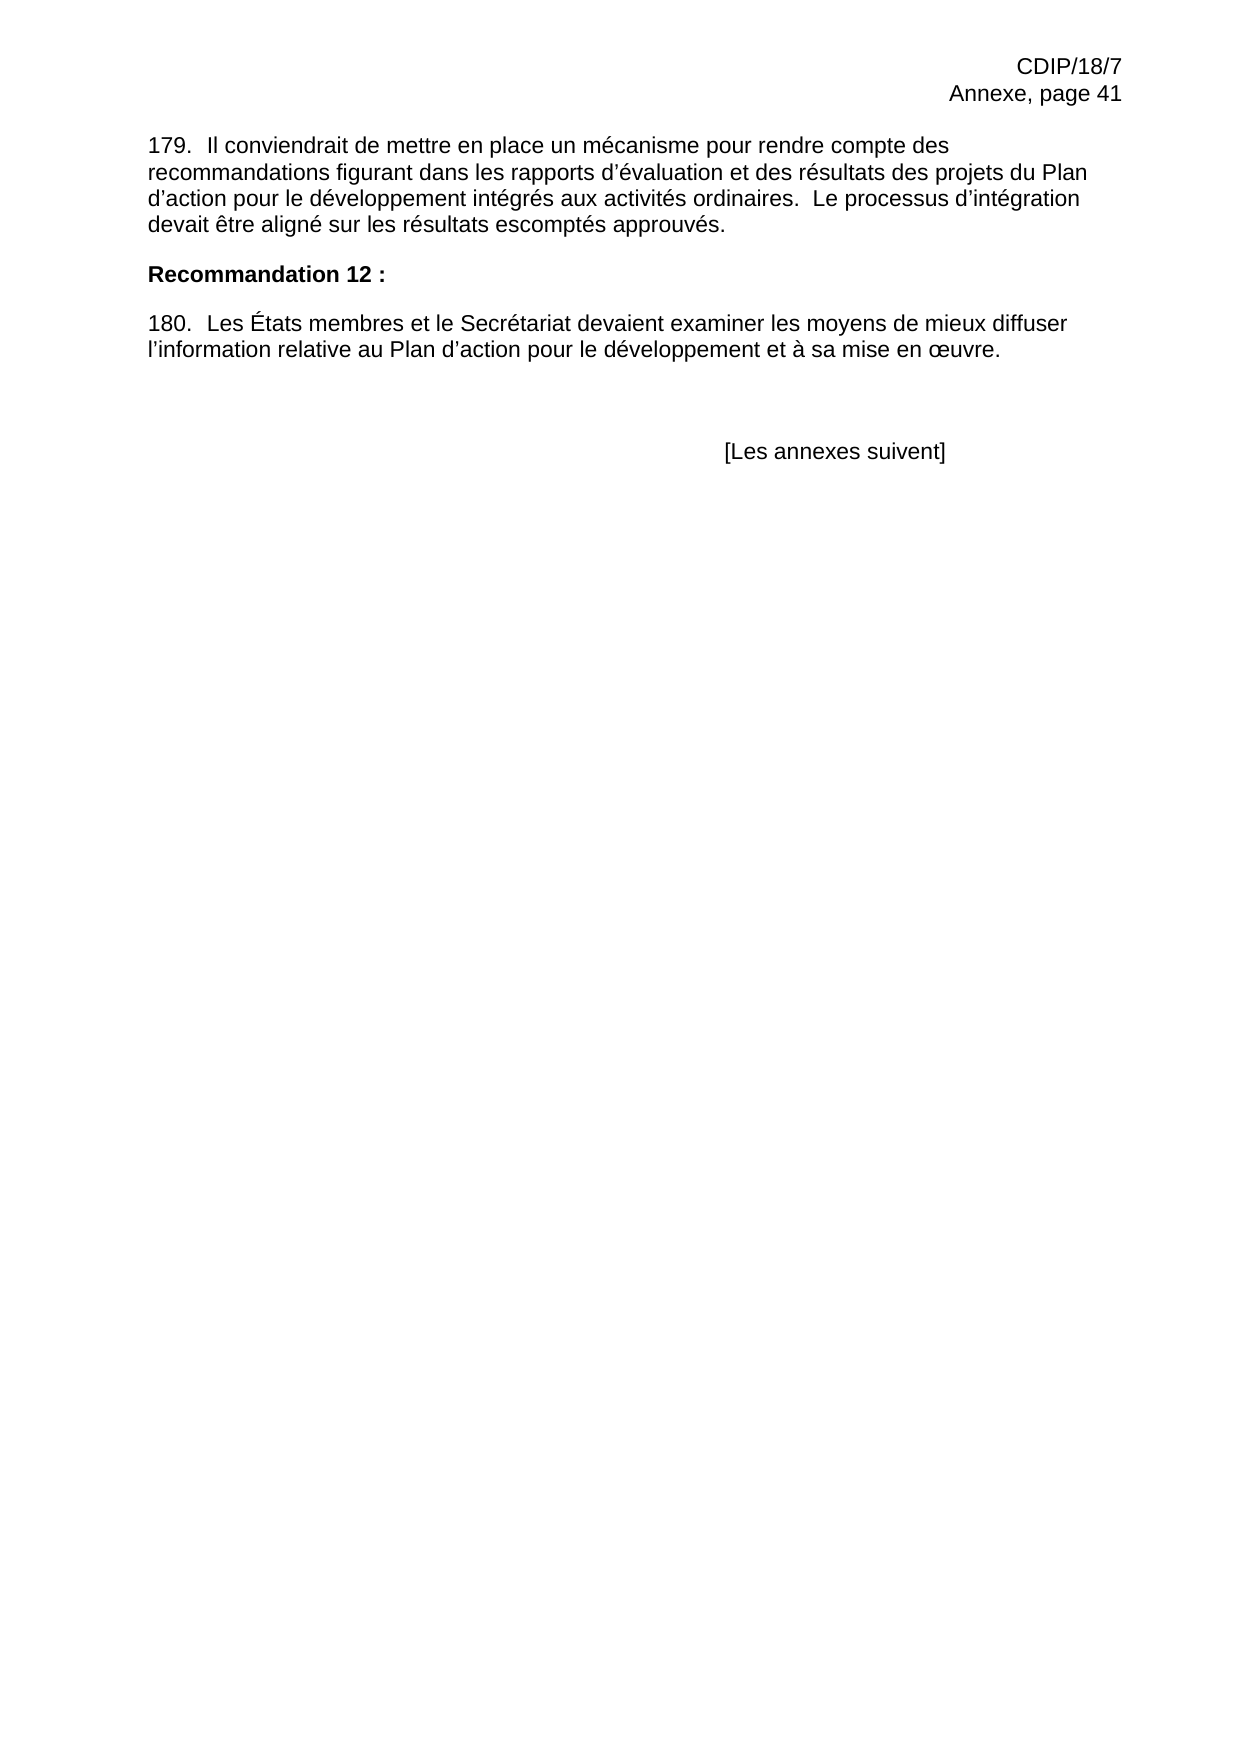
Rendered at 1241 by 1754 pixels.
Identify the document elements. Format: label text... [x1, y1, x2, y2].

list Recommandation 12 : [148, 261, 1122, 287]
text Les États membres et le Secrétariat devaient examiner les moyens de mieux diffuser l’information relative au Plan d’action pour le développement et à sa mise en œuvre. [148, 310, 1122, 362]
text Il conviendrait de mettre en place un mécanisme pour rendre compte des recommandations figurant dans les rapports d’évaluation et des résultats des projets du Plan d’action pour le développement intégrés aux activités ordinaires. Le processus d’intégration devait être aligné sur les résultats escomptés approuvés. [148, 132, 1122, 238]
text [Les annexes suivent] [724, 438, 1122, 464]
